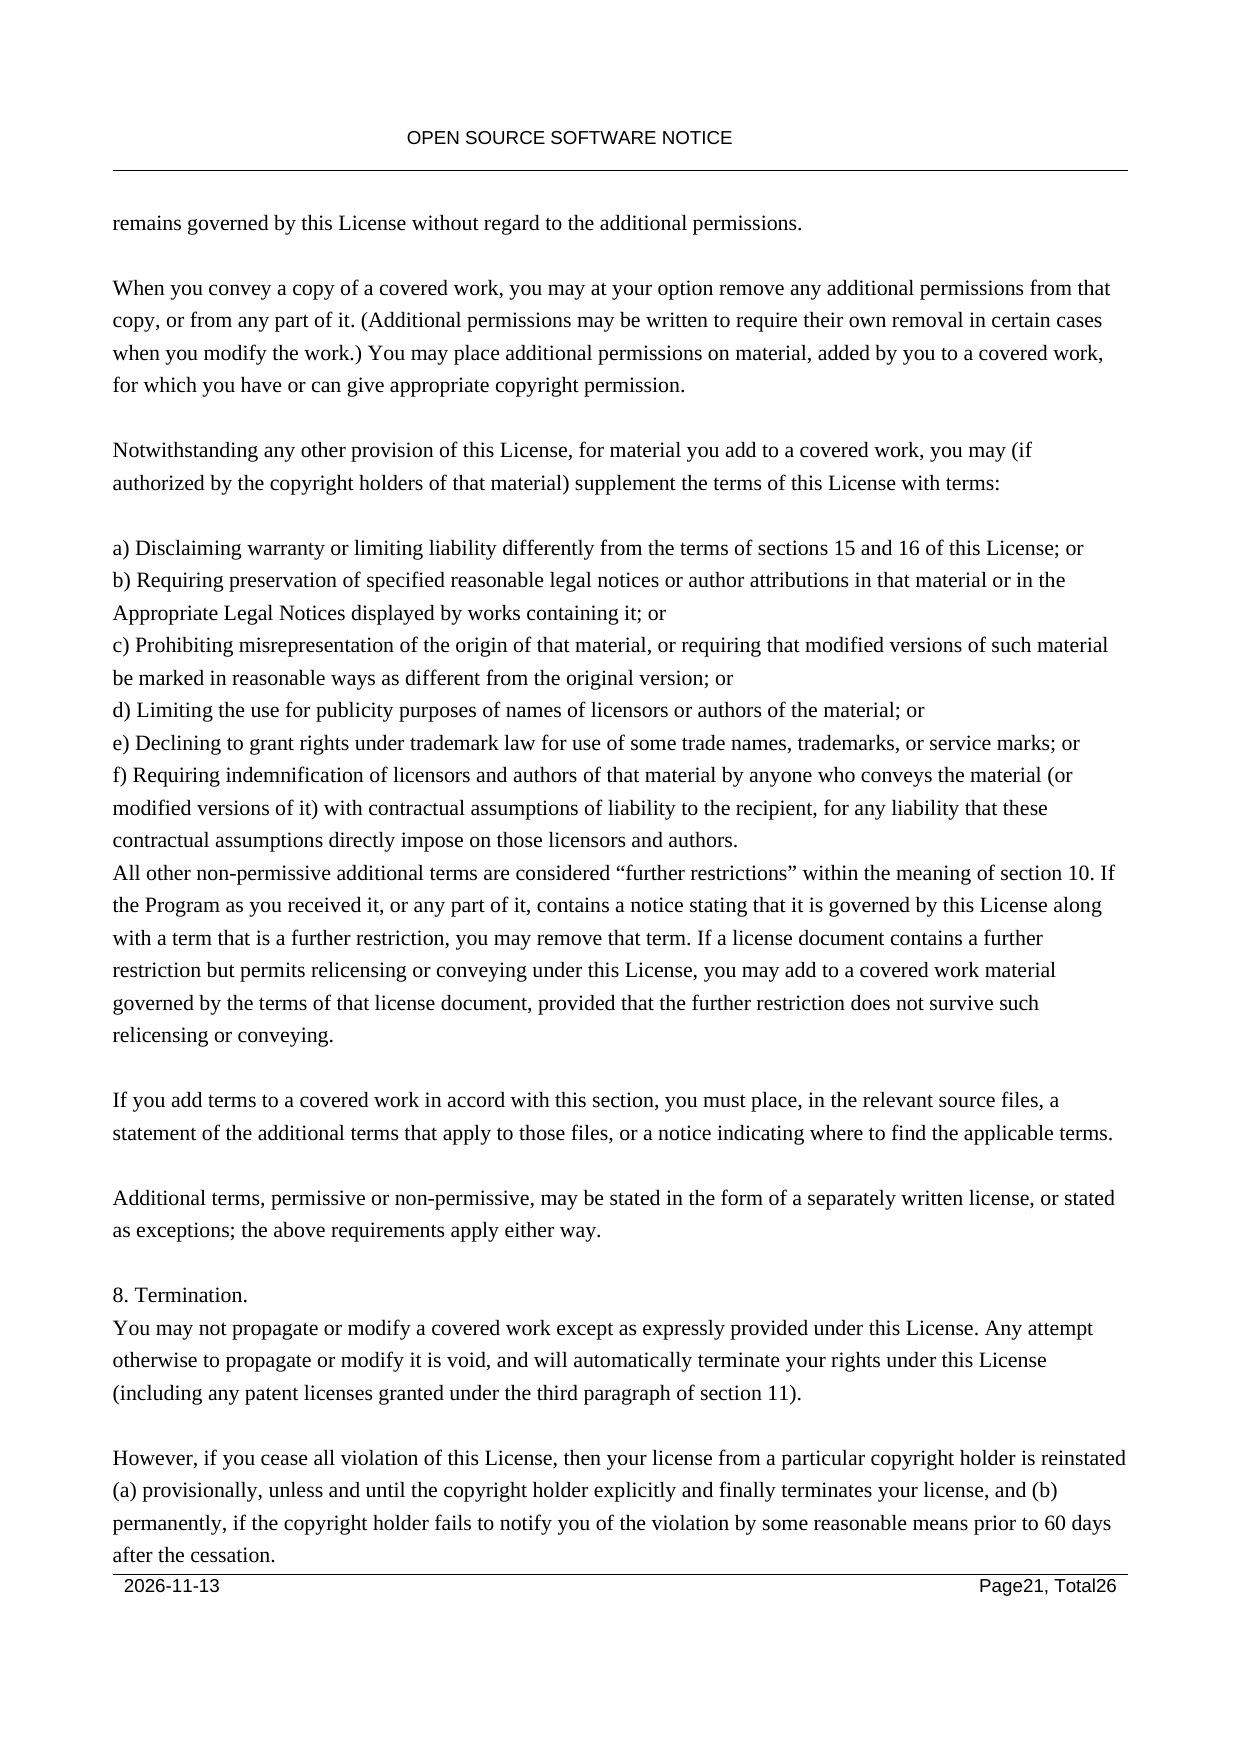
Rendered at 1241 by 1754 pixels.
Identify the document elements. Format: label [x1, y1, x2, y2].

text [112, 206, 1128, 1571]
